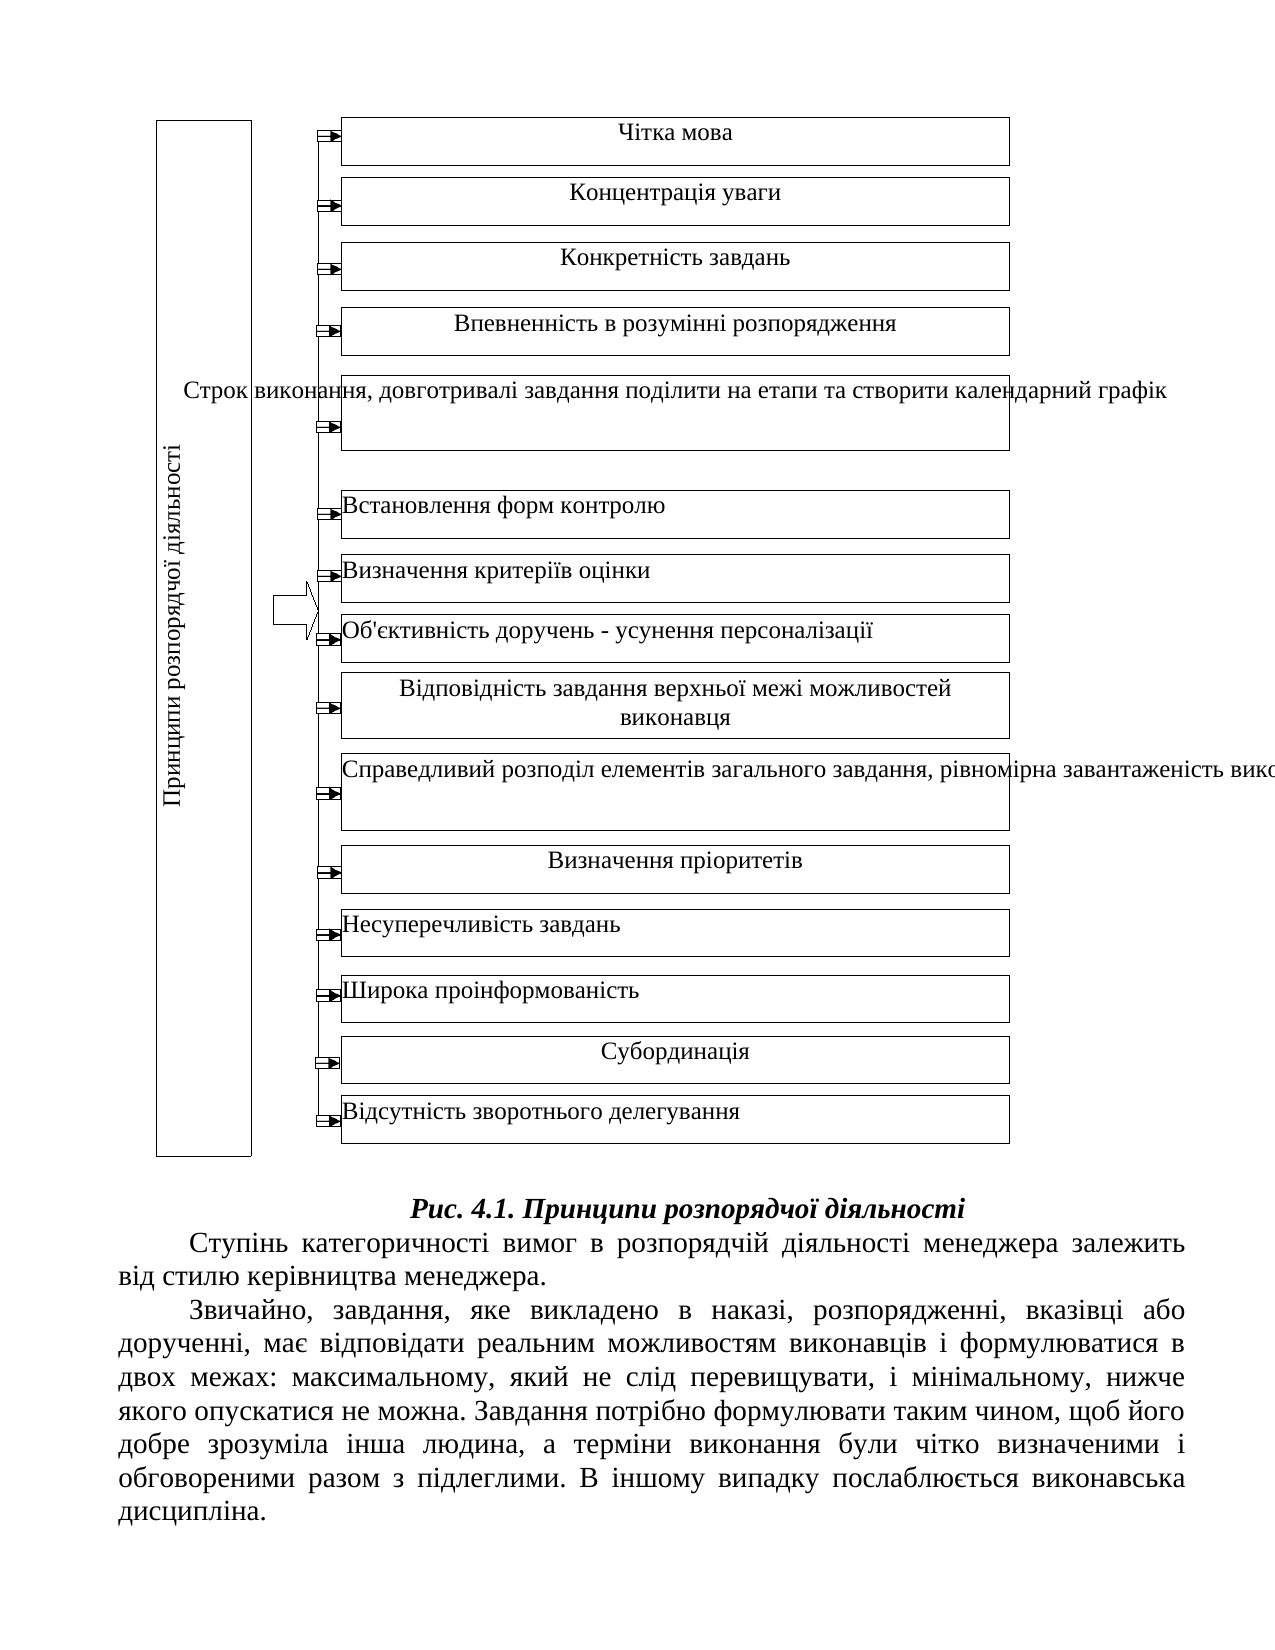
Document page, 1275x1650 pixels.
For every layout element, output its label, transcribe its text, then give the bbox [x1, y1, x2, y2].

text Рис. 4.1. Принципи розпорядчої діяльності [118, 1191, 1186, 1225]
picture [318, 264, 341, 274]
picture [318, 867, 341, 878]
picture [318, 201, 341, 211]
text Ступінь категоричності вимог в розпорядчій діяльності менеджера залежить від стилю керівництва менеджера. [118, 1225, 1186, 1292]
picture [317, 326, 340, 336]
picture [317, 788, 340, 799]
picture [317, 634, 340, 645]
picture [318, 509, 341, 519]
picture [318, 131, 341, 141]
picture [317, 930, 340, 940]
picture [317, 1116, 340, 1126]
picture [316, 1058, 339, 1068]
picture [317, 990, 340, 1001]
picture [318, 571, 341, 581]
picture [317, 422, 340, 432]
text Звичайно, завдання, яке викладено в наказі, розпорядженні, вказівці або дорученні, має відповідати реальним можливостям виконавців і формулюватися в двох межах: максимальному, який не слід перевищувати, і мінімальному, нижче якого опускатися не можна. Завдання потрібно формулювати таким чином, щоб його добре зрозуміла інша людина, а терміни виконання були чітко визначеними і обговореними разом з підлеглими. В іншому випадку послаблюється виконавська дисципліна. [118, 1292, 1186, 1527]
picture [317, 703, 340, 713]
